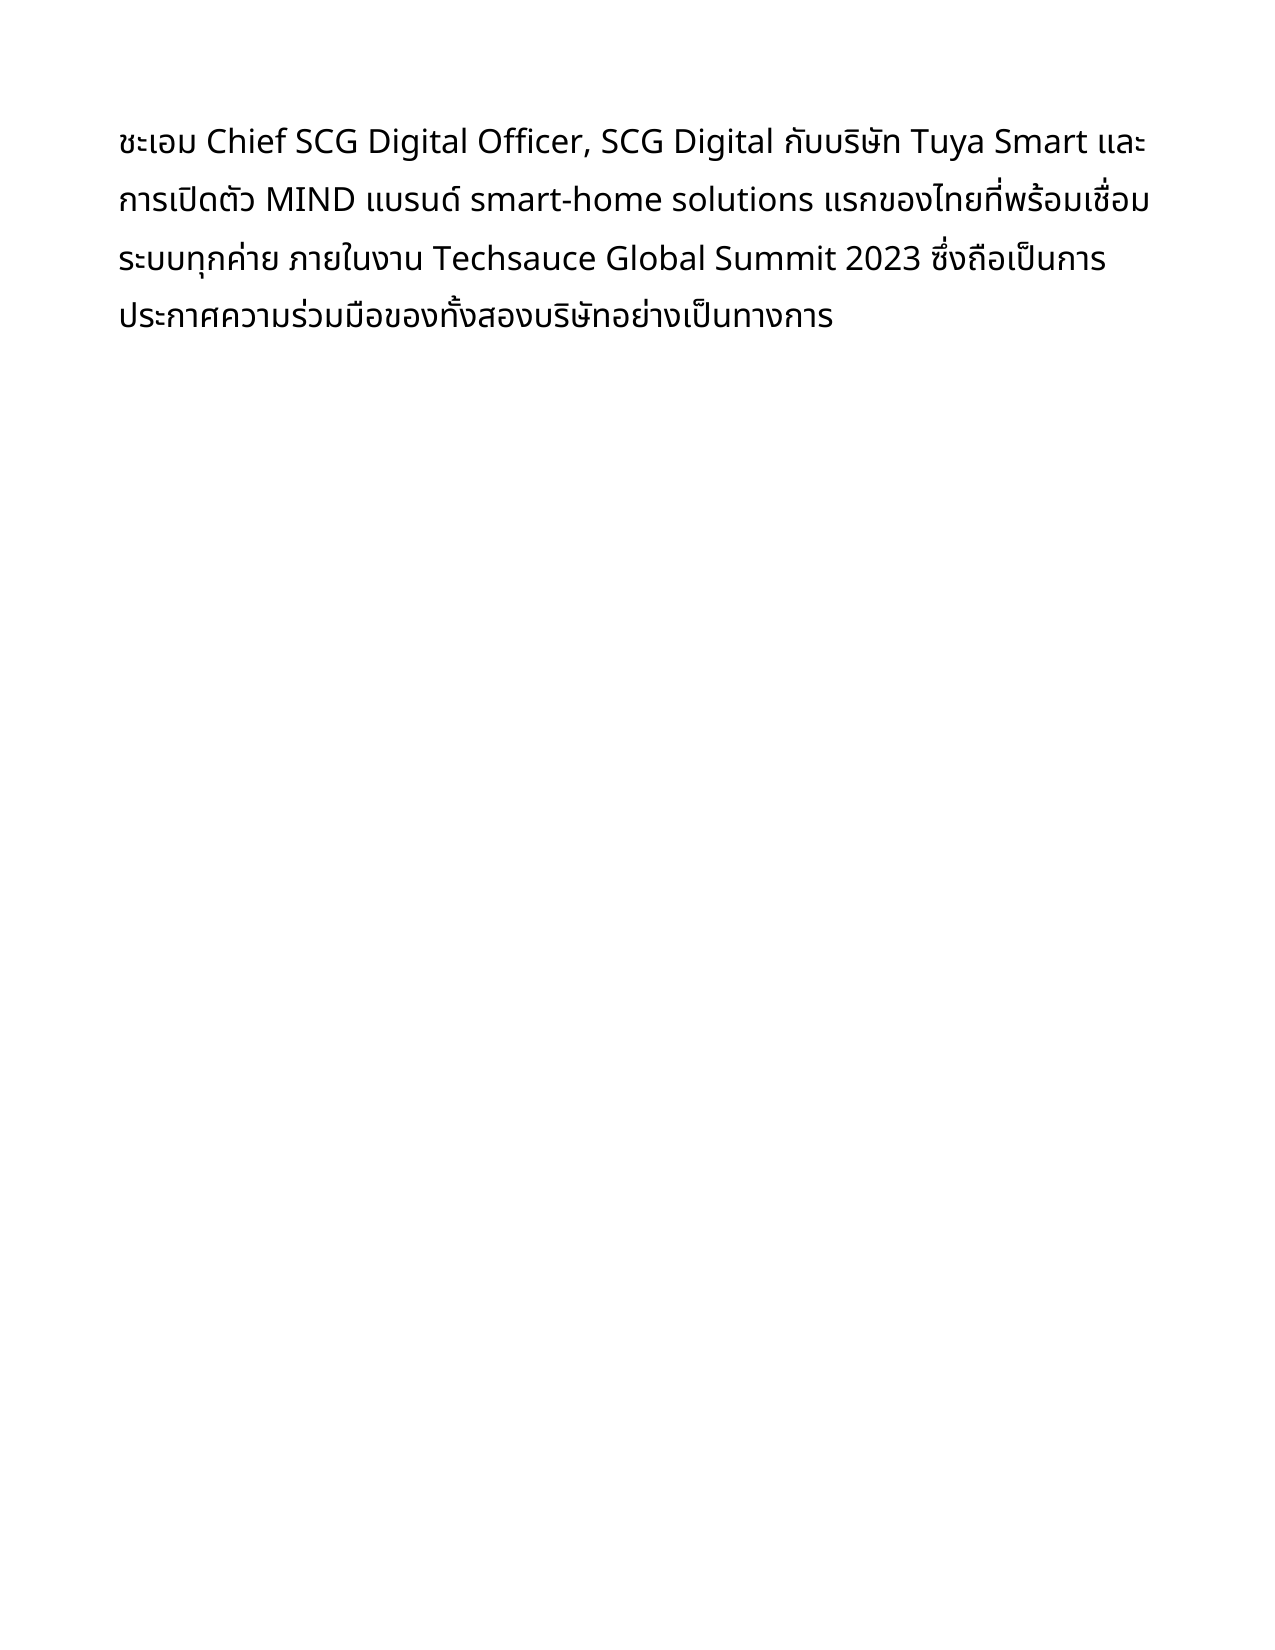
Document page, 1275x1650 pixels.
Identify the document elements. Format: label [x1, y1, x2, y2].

text [118, 118, 1157, 343]
